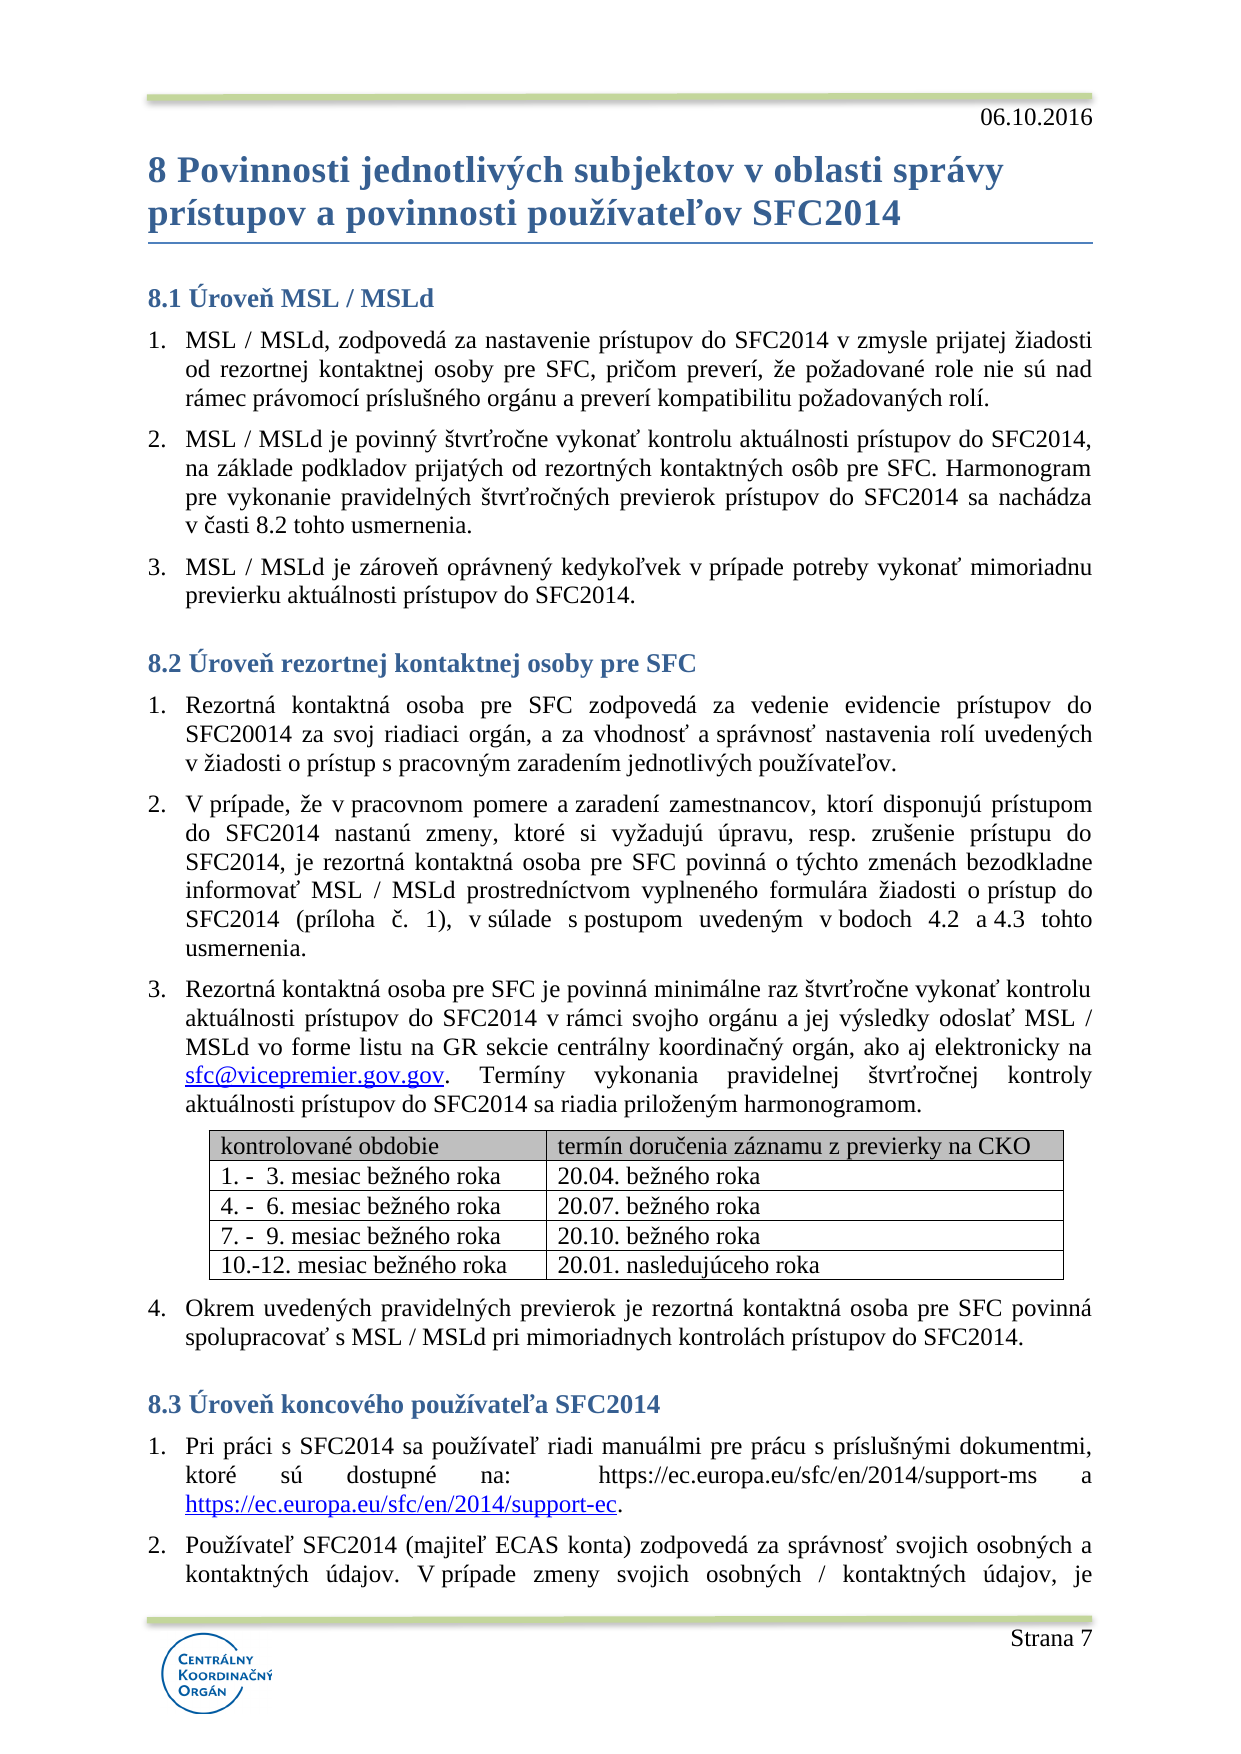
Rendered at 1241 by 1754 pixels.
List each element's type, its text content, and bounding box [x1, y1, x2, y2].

picture [159, 1631, 272, 1713]
text 8.1 Úroveň MSL / MSLd [148, 282, 1093, 313]
list Pri práci s SFC2014 sa používateľ riadi manuálmi pre prácu s príslušnými dokumentmi, ktoré sú dostupné na: https://ec.europa.eu/sfc/en/2014/support-ms a https://ec.europa.eu/sfc/en/2014/support-ec. [148, 1431, 1093, 1518]
text 8 Povinnosti jednotlivých subjektov v oblasti správy prístupov a povinnosti používateľov SFC2014 [148, 148, 1093, 242]
list V prípade, že v pracovnom pomere a zaradení zamestnancov, ktorí disponujú prístupom do SFC2014 nastanú zmeny, ktoré si vyžadujú úpravu, resp. zrušenie prístupu do SFC2014, je rezortná kontaktná osoba pre SFC povinná o týchto zmenách bezodkladne informovať MSL / MSLd prostredníctvom vyplneného formulára žiadosti o prístup do SFC2014 (príloha č. 1), v súlade s postupom uvedeným v bodoch 4.2 a 4.3 tohto usmernenia. [148, 789, 1093, 962]
table_cell 4. - 6. mesiac bežného roka [210, 1191, 546, 1220]
list MSL / MSLd je povinný štvrťročne vykonať kontrolu aktuálnosti prístupov do SFC2014, na základe podkladov prijatých od rezortných kontaktných osôb pre SFC. Harmonogram pre vykonanie pravidelných štvrťročných previerok prístupov do SFC2014 sa nachádza v časti 8.2 tohto usmernenia. [148, 424, 1093, 539]
list Rezortná kontaktná osoba pre SFC zodpovedá za vedenie evidencie prístupov do SFC20014 za svoj riadiaci orgán, a za vhodnosť a správnosť nastavenia rolí uvedených v žiadosti o prístup s pracovným zaradením jednotlivých používateľov. [148, 690, 1093, 777]
table_cell 20.04. bežného roka [547, 1161, 1063, 1190]
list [148, 1530, 1093, 1588]
table_header termín doručenia záznamu z previerky na CKO [547, 1131, 1063, 1160]
table_header kontrolované obdobie [210, 1131, 546, 1160]
text 8.3 Úroveň koncového používateľa SFC2014 [148, 1388, 1093, 1419]
list Rezortná kontaktná osoba pre SFC je povinná minimálne raz štvrťročne vykonať kontrolu aktuálnosti prístupov do SFC2014 v rámci svojho orgánu a jej výsledky odoslať MSL / MSLd vo forme listu na GR sekcie centrálny koordinačný orgán, ako aj elektronicky na sfc@vicepremier.gov.gov. Termíny vykonania pravidelnej štvrťročnej kontroly aktuálnosti prístupov do SFC2014 sa riadia priloženým harmonogramom. [148, 974, 1093, 1118]
table_cell 1. - 3. mesiac bežného roka [210, 1161, 546, 1190]
text 8.2 Úroveň rezortnej kontaktnej osoby pre SFC [148, 647, 1093, 678]
table_cell 20.07. bežného roka [547, 1191, 1063, 1220]
list Okrem uvedených pravidelných previerok je rezortná kontaktná osoba pre SFC povinná spolupracovať s MSL / MSLd pri mimoriadnych kontrolách prístupov do SFC2014. [148, 1293, 1093, 1350]
list MSL / MSLd je zároveň oprávnený kedykoľvek v prípade potreby vykonať mimoriadnu previerku aktuálnosti prístupov do SFC2014. [148, 552, 1093, 609]
table_cell 20.10. bežného roka [547, 1221, 1063, 1249]
table_cell 7. - 9. mesiac bežného roka [210, 1221, 546, 1249]
table_cell 10.-12. mesiac bežného roka [210, 1251, 546, 1279]
table_cell 20.01. nasledujúceho roka [547, 1251, 1063, 1279]
list MSL / MSLd, zodpovedá za nastavenie prístupov do SFC2014 v zmysle prijatej žiadosti od rezortnej kontaktnej osoby pre SFC, pričom preverí, že požadované role nie sú nad rámec právomocí príslušného orgánu a preverí kompatibilitu požadovaných rolí. [148, 325, 1093, 412]
